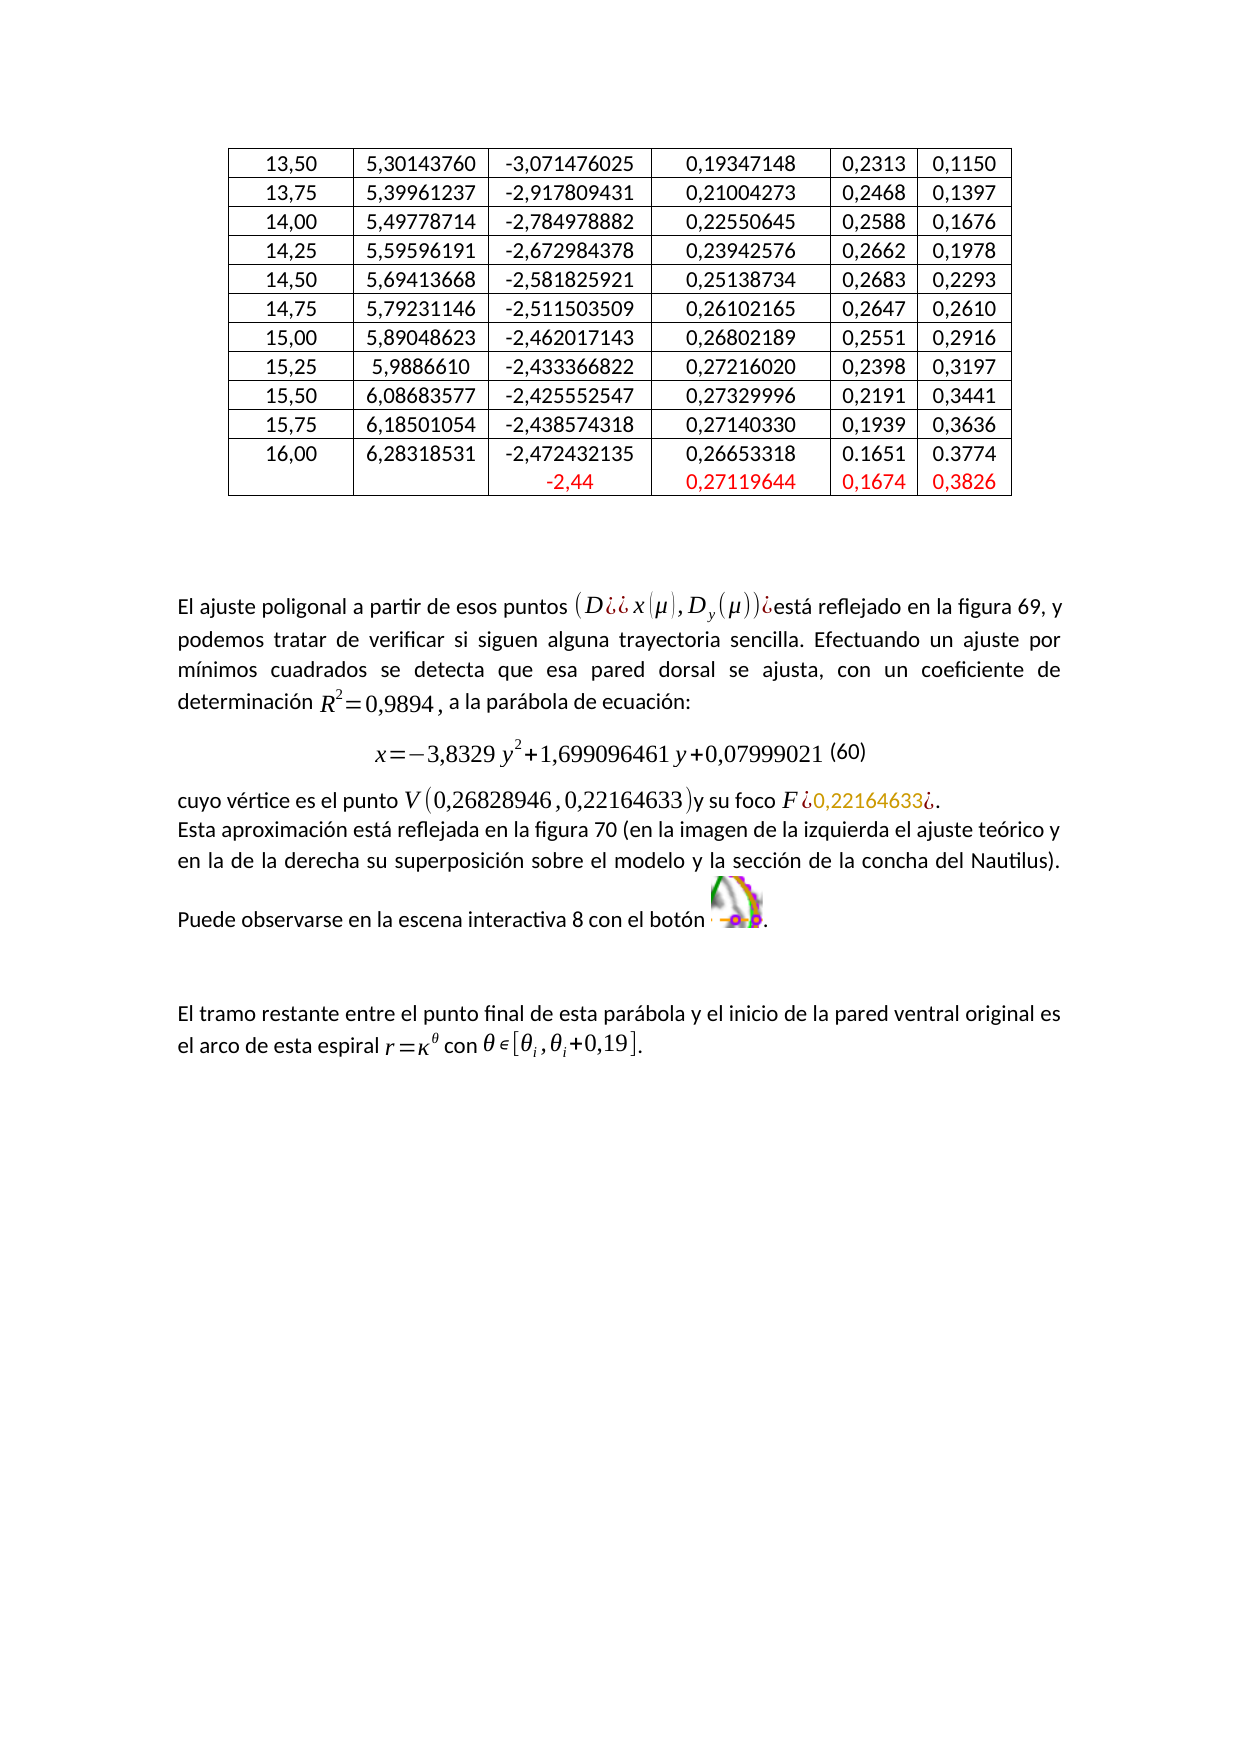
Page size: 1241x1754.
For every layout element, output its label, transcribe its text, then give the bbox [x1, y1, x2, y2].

table_cell 0,2588 [831, 207, 917, 235]
picture [711, 876, 763, 928]
table_cell -3,071476025 [489, 149, 651, 177]
table_cell 0,23942576 [652, 236, 830, 264]
table_cell 0,26802189 [652, 323, 830, 351]
table_cell 0,3441 [918, 381, 1011, 409]
table_cell 0,1978 [918, 236, 1011, 264]
table_cell -2,472432135 -2,44 [489, 439, 651, 495]
table_cell 6,08683577 [354, 381, 488, 409]
table_cell 5,59596191 [354, 236, 488, 264]
table_cell 5,9886610 [354, 352, 488, 380]
table_cell 15,00 [229, 323, 353, 351]
table_cell -2,433366822 [489, 352, 651, 380]
table_cell 5,79231146 [354, 294, 488, 322]
table_cell 0,22550645 [652, 207, 830, 235]
table_cell 0,2683 [831, 265, 917, 293]
table_cell 14,50 [229, 265, 353, 293]
table_cell -2,438574318 [489, 410, 651, 438]
table_cell 0,2610 [918, 294, 1011, 322]
table_cell -2,511503509 [489, 294, 651, 322]
text El tramo restante entre el punto final de esta parábola y el inicio de la pared ventral original es el arco de esta espiral con . [177, 999, 1063, 1061]
table_cell 5,49778714 [354, 207, 488, 235]
table_cell 15,50 [229, 381, 353, 409]
table_cell 15,75 [229, 410, 353, 438]
table_cell -2,462017143 [489, 323, 651, 351]
table_cell 14,25 [229, 236, 353, 264]
text Esta aproximación está reflejada en la figura 70 (en la imagen de la izquierda el ajuste teórico y en la de la derecha su superposición sobre el modelo y la sección de la concha del Nautilus). Puede observarse en la escena interactiva 8 con el botón . [177, 816, 1063, 933]
table_cell 0,25138734 [652, 265, 830, 293]
table_cell 0,2191 [831, 381, 917, 409]
table_cell 0,2313 [831, 149, 917, 177]
text El ajuste poligonal a partir de esos puntos está reflejado en la figura 69, y podemos tratar de verificar si siguen alguna trayectoria sencilla. Efectuando un ajuste por mínimos cuadrados se detecta que esa pared dorsal se ajusta, con un coeficiente de determinación a la parábola de ecuación: [177, 590, 1063, 717]
table_cell -2,917809431 [489, 178, 651, 206]
table_cell 0,2293 [918, 265, 1011, 293]
table_cell -2,425552547 [489, 381, 651, 409]
table_cell 0,26653318 0,27119644 [652, 439, 830, 495]
table_cell 14,00 [229, 207, 353, 235]
table_cell 5,89048623 [354, 323, 488, 351]
table_cell -2,672984378 [489, 236, 651, 264]
table_cell -2,784978882 [489, 207, 651, 235]
table_cell 0,19347148 [652, 149, 830, 177]
text (60) [177, 736, 1063, 767]
table_cell 0,2398 [831, 352, 917, 380]
table_cell 0,2647 [831, 294, 917, 322]
table_cell 0.1651 0,1674 [831, 439, 917, 495]
table_cell 5,30143760 [354, 149, 488, 177]
table_cell 0,3636 [918, 410, 1011, 438]
table_cell 0,27140330 [652, 410, 830, 438]
table_cell 0,3197 [918, 352, 1011, 380]
table_cell 0,27216020 [652, 352, 830, 380]
table_cell 15,25 [229, 352, 353, 380]
table_cell 16,00 [229, 439, 353, 495]
table_cell 0,1150 [918, 149, 1011, 177]
table_cell 0,21004273 [652, 178, 830, 206]
table_cell 6,28318531 [354, 439, 488, 495]
table_cell 13,50 [229, 149, 353, 177]
table_cell 13,75 [229, 178, 353, 206]
table_cell 0,1939 [831, 410, 917, 438]
table_cell 6,18501054 [354, 410, 488, 438]
table_cell 5,69413668 [354, 265, 488, 293]
table_cell 14,75 [229, 294, 353, 322]
table_cell 0,2916 [918, 323, 1011, 351]
text cuyo vértice es el punto y su foco 0,22164633. [177, 786, 1063, 816]
table_cell 5,39961237 [354, 178, 488, 206]
table_cell 0,26102165 [652, 294, 830, 322]
table_cell 0,1397 [918, 178, 1011, 206]
table_cell 0.3774 0,3826 [918, 439, 1011, 495]
table_cell -2,581825921 [489, 265, 651, 293]
table_cell 0,1676 [918, 207, 1011, 235]
table_cell 0,27329996 [652, 381, 830, 409]
table_cell 0,2662 [831, 236, 917, 264]
table_cell 0,2468 [831, 178, 917, 206]
table_cell 0,2551 [831, 323, 917, 351]
